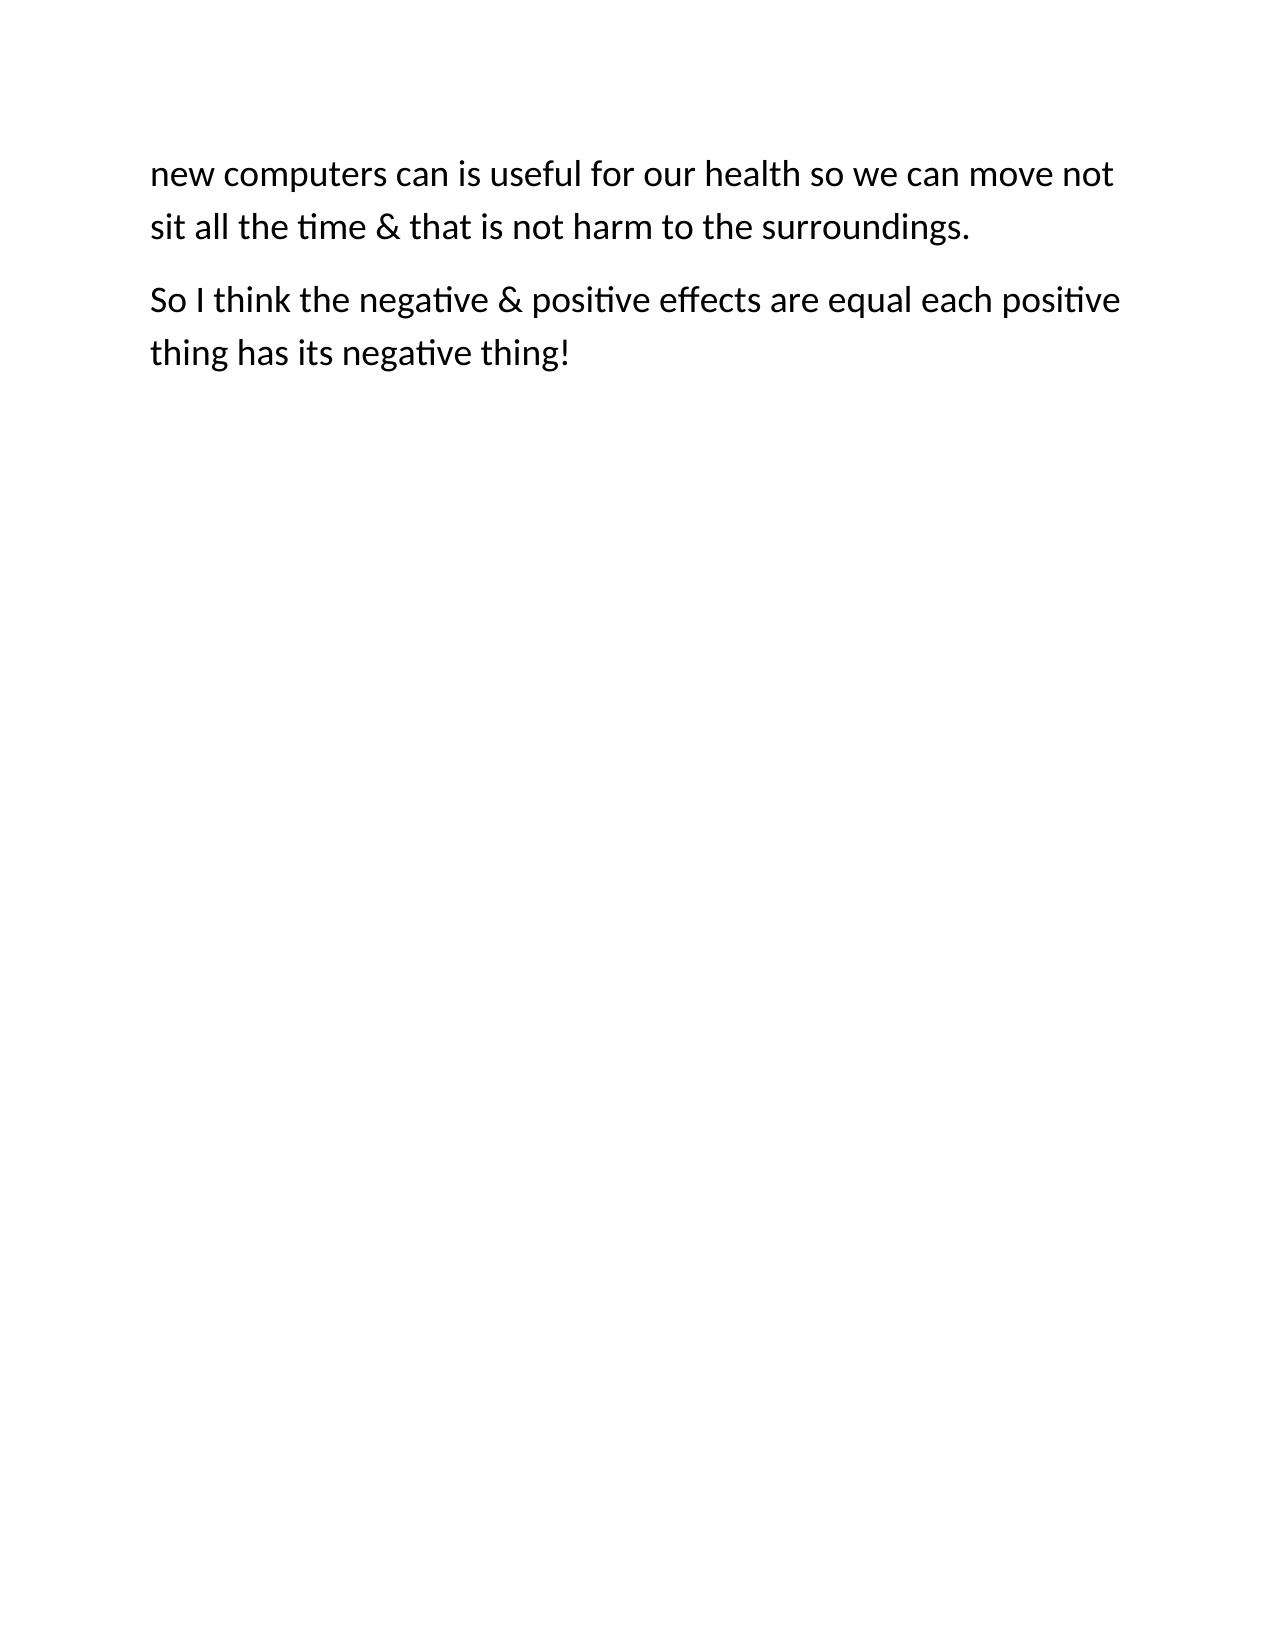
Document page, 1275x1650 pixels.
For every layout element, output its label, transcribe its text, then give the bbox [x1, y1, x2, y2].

text So I think the negative & positive effects are equal each positive thing has its negative thing! [150, 276, 1125, 375]
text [150, 150, 1125, 248]
